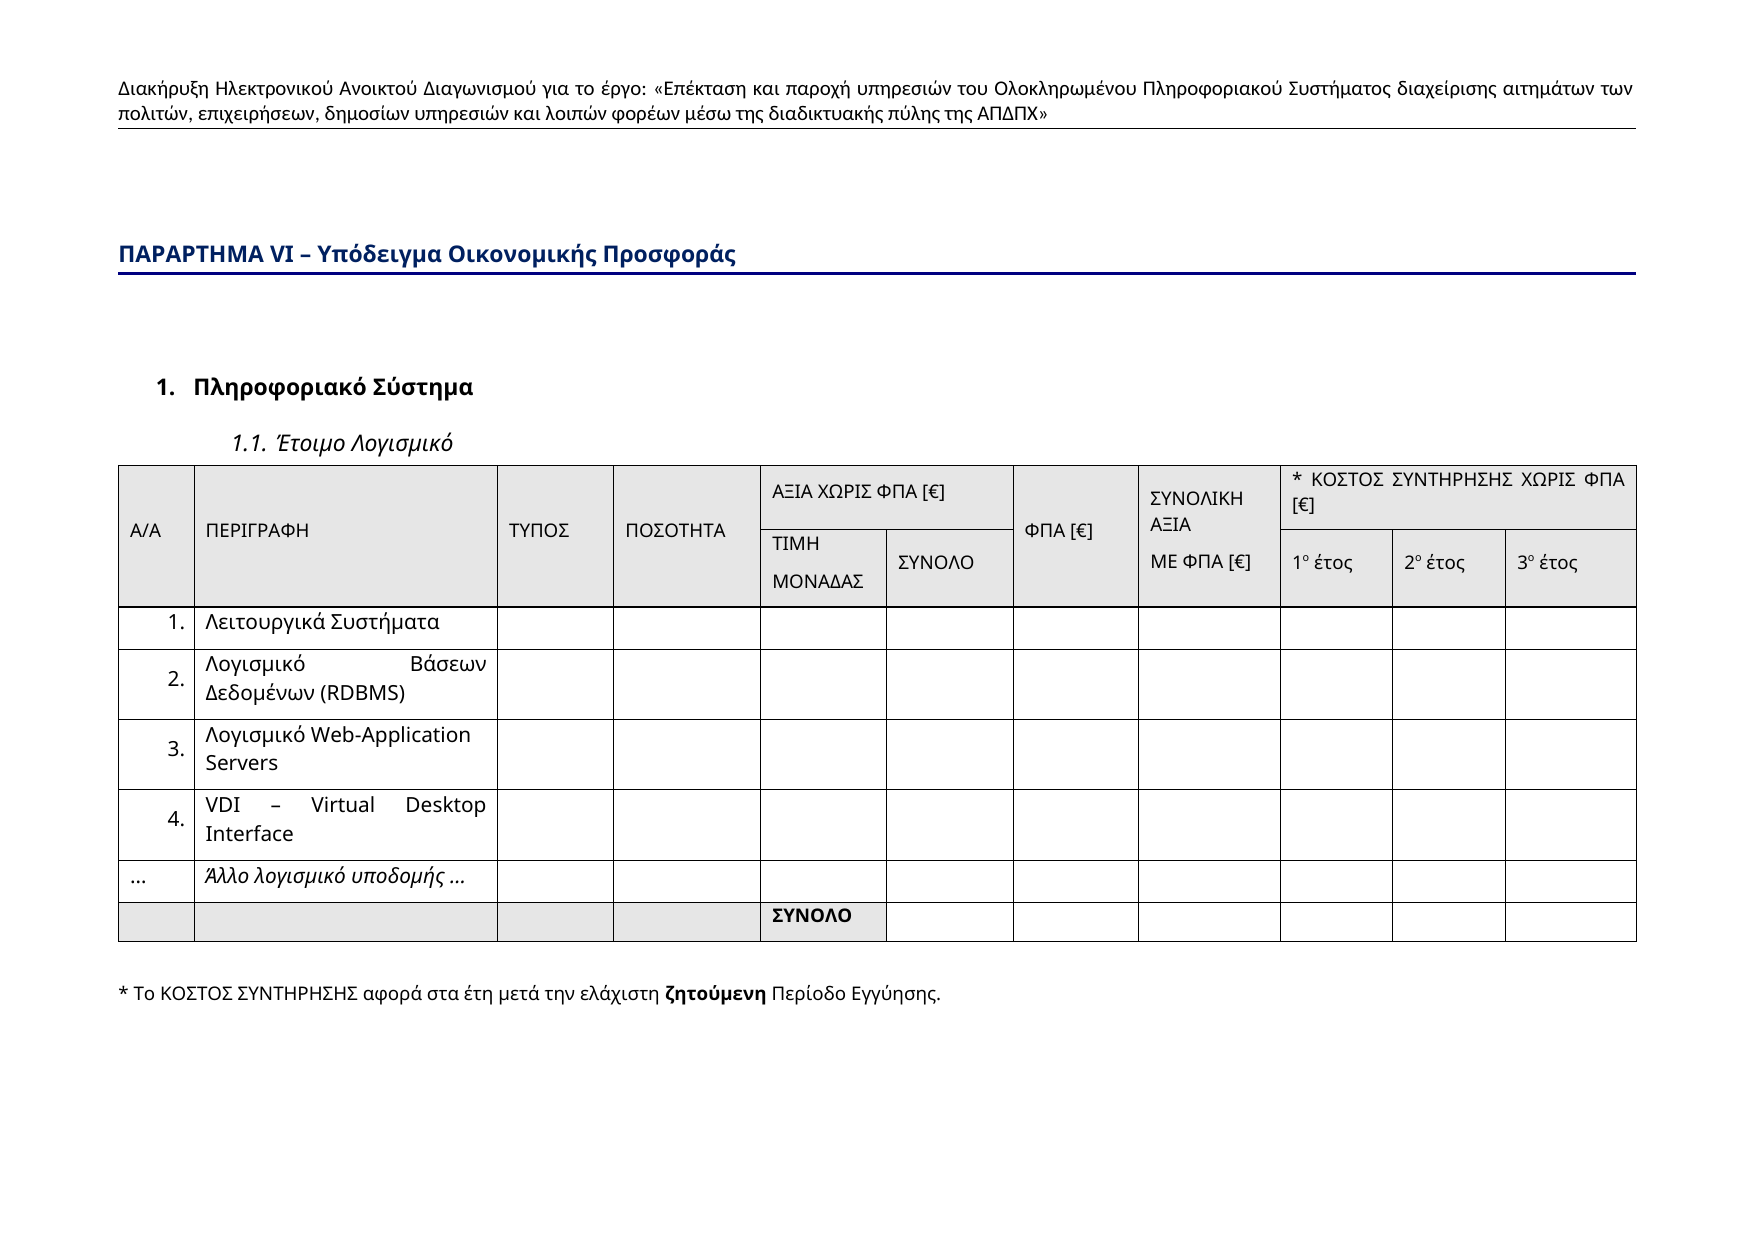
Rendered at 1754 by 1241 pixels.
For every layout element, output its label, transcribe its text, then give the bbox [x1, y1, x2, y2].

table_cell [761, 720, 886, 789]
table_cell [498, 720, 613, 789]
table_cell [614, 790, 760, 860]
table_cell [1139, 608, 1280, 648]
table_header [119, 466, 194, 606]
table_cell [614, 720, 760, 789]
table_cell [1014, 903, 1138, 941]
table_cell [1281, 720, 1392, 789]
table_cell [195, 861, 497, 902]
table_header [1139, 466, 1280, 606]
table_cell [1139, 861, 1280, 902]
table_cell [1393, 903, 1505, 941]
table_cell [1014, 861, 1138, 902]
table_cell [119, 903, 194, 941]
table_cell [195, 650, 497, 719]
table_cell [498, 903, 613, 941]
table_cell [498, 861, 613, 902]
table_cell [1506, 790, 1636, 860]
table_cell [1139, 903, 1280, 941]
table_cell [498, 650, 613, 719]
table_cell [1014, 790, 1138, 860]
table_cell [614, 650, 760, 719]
text * Το ΚΟΣΤΟΣ ΣΥΝΤΗΡΗΣΗΣ αφορά στα έτη μετά την ελάχιστη ζητούμενη Περίοδο Εγγύησης. [118, 980, 1636, 1005]
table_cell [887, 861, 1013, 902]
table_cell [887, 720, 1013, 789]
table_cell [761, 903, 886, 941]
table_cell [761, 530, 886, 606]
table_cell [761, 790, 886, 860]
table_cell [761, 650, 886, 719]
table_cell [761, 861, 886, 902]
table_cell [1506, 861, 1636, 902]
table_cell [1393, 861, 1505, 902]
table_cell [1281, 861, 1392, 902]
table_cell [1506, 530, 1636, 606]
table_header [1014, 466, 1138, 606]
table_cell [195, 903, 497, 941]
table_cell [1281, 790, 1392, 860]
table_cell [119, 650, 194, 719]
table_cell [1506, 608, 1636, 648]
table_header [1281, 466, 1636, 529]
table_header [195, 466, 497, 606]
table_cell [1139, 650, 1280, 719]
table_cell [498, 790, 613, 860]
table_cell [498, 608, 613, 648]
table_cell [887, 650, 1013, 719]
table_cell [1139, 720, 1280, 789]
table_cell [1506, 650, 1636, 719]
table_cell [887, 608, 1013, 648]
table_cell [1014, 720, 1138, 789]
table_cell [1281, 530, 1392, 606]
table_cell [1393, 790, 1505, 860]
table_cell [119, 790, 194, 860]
subtitle Έτοιμο Λογισμικό [231, 427, 1636, 458]
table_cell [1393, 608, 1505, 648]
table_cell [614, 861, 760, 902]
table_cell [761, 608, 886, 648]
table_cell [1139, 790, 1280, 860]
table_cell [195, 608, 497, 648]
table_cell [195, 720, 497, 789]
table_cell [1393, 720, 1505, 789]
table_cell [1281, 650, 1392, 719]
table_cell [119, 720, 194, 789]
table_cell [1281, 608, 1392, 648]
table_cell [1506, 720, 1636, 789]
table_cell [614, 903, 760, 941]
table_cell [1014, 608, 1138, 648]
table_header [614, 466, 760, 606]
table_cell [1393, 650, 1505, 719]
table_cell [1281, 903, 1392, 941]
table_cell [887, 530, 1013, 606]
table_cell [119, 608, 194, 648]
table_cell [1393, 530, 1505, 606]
subtitle Πληροφοριακό Σύστημα [156, 371, 1636, 402]
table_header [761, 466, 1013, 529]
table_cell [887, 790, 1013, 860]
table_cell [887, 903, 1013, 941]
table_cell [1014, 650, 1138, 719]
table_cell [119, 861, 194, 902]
subtitle ΠΑΡΑΡΤΗΜΑ VI – Υπόδειγμα Οικονομικής Προσφοράς [118, 238, 1636, 272]
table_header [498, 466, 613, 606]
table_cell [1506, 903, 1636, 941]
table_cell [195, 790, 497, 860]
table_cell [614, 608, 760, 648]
